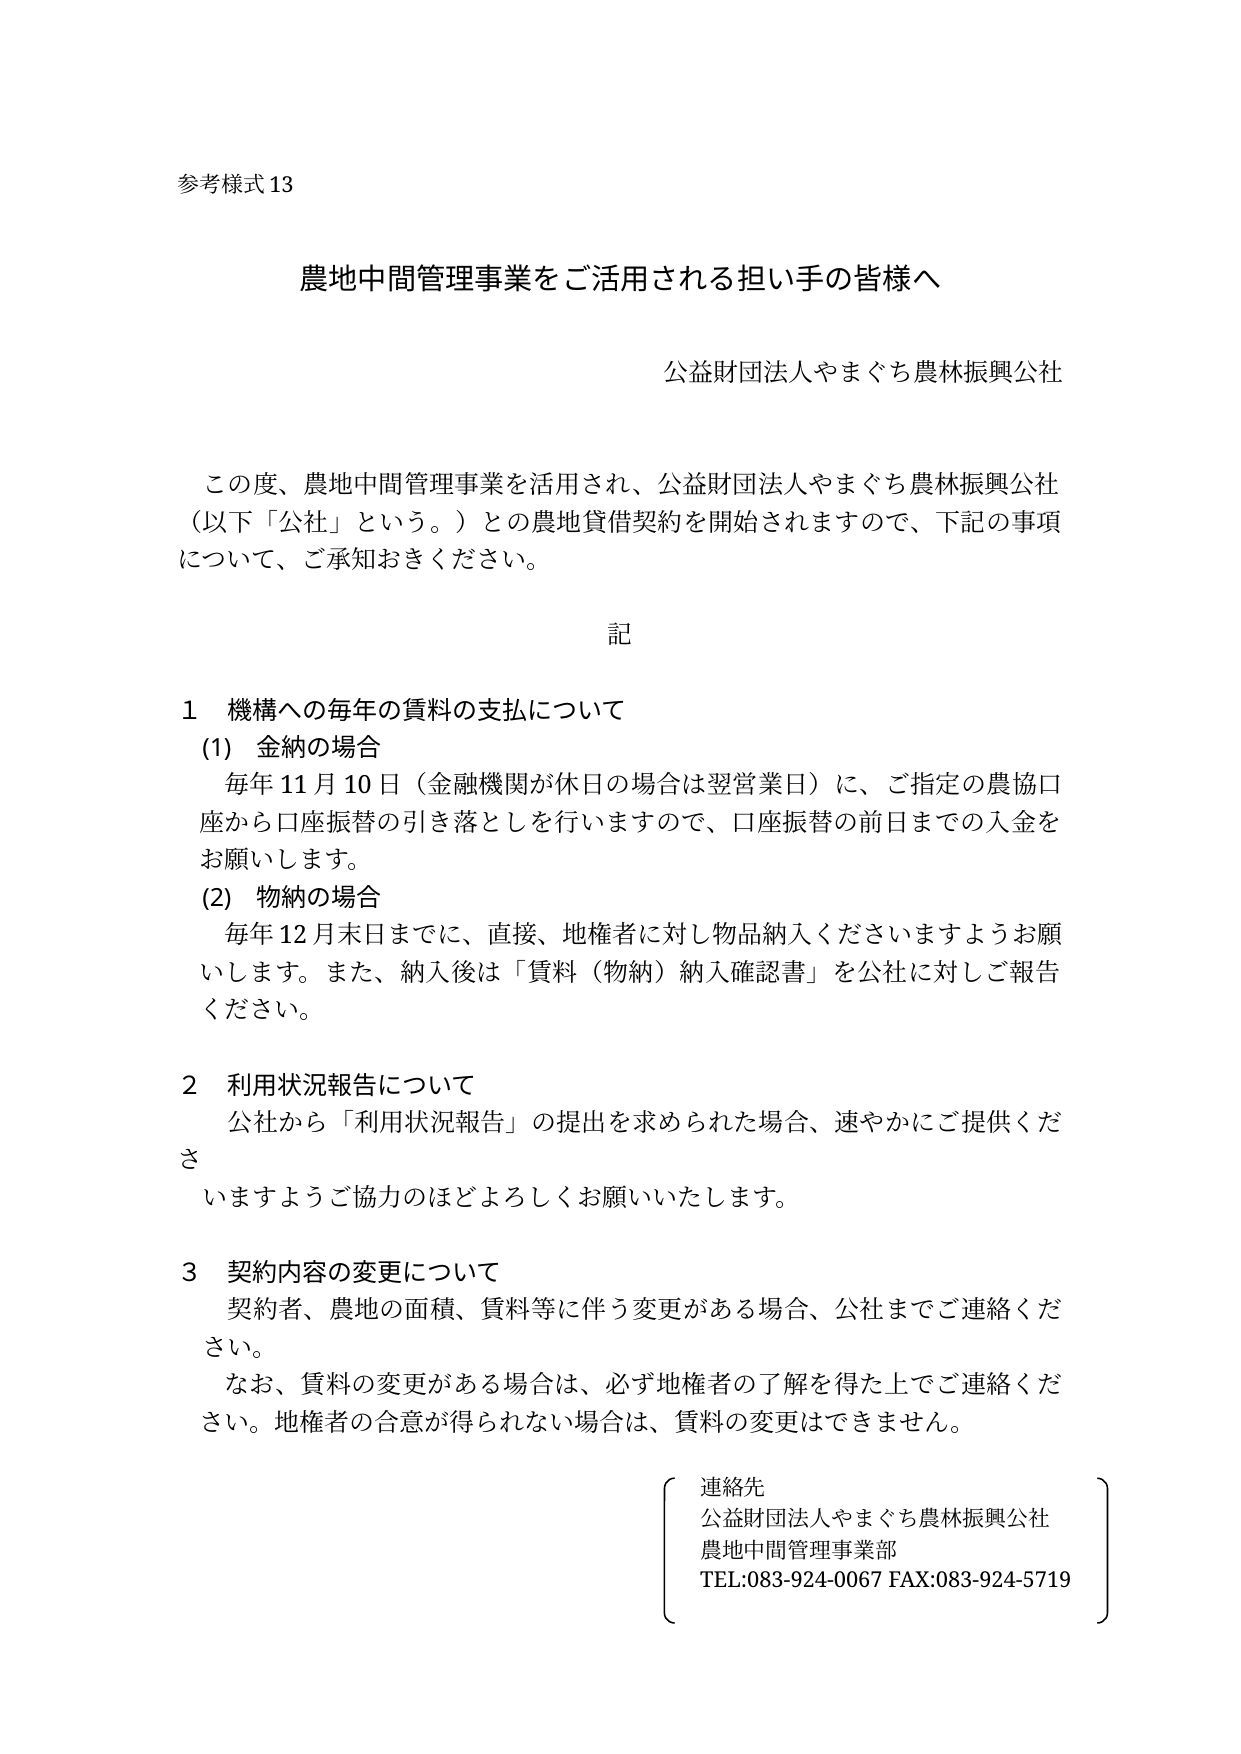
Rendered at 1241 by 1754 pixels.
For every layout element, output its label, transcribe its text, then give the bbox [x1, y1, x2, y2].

text ２ 利用状況報告について [177, 1064, 1063, 1102]
text 参考様式13 [177, 164, 1063, 202]
text 公益財団法人やまぐち農林振興公社 [177, 352, 1063, 389]
text いますようご協力のほどよろしくお願いいたします。 [177, 1177, 1063, 1214]
text １ 機構への毎年の賃料の支払について [177, 689, 1063, 727]
text 毎年12月末日までに、直接、地権者に対し物品納入くださいますようお願いします。また、納入後は「賃料（物納）納入確認書」を公社に対しご報告ください。 [199, 914, 1063, 1027]
text 農地中間管理事業をご活用される担い手の皆様へ [177, 239, 1063, 314]
text (2) 物納の場合 [177, 877, 1063, 914]
text なお、賃料の変更がある場合は、必ず地権者の了解を得た上でご連絡ください。地権者の合意が得られない場合は、賃料の変更はできません。 [199, 1364, 1063, 1439]
text (1) 金納の場合 [177, 727, 1063, 764]
text ３ 契約内容の変更について [177, 1252, 1063, 1289]
text 記 [177, 614, 1063, 652]
text 契約者、農地の面積、賃料等に伴う変更がある場合、公社までご連絡ください。 [177, 1289, 1063, 1364]
text 毎年11月10日（金融機関が休日の場合は翌営業日）に、ご指定の農協口座から口座振替の引き落としを行いますので、口座振替の前日までの入金をお願いします。 [199, 764, 1063, 877]
text 公社から「利用状況報告」の提出を求められた場合、速やかにご提供くださ [177, 1102, 1063, 1177]
text この度、農地中間管理事業を活用され、公益財団法人やまぐち農林振興公社（以下「公社」という。）との農地貸借契約を開始されますので、下記の事項について、ご承知おきください。 [177, 464, 1063, 577]
